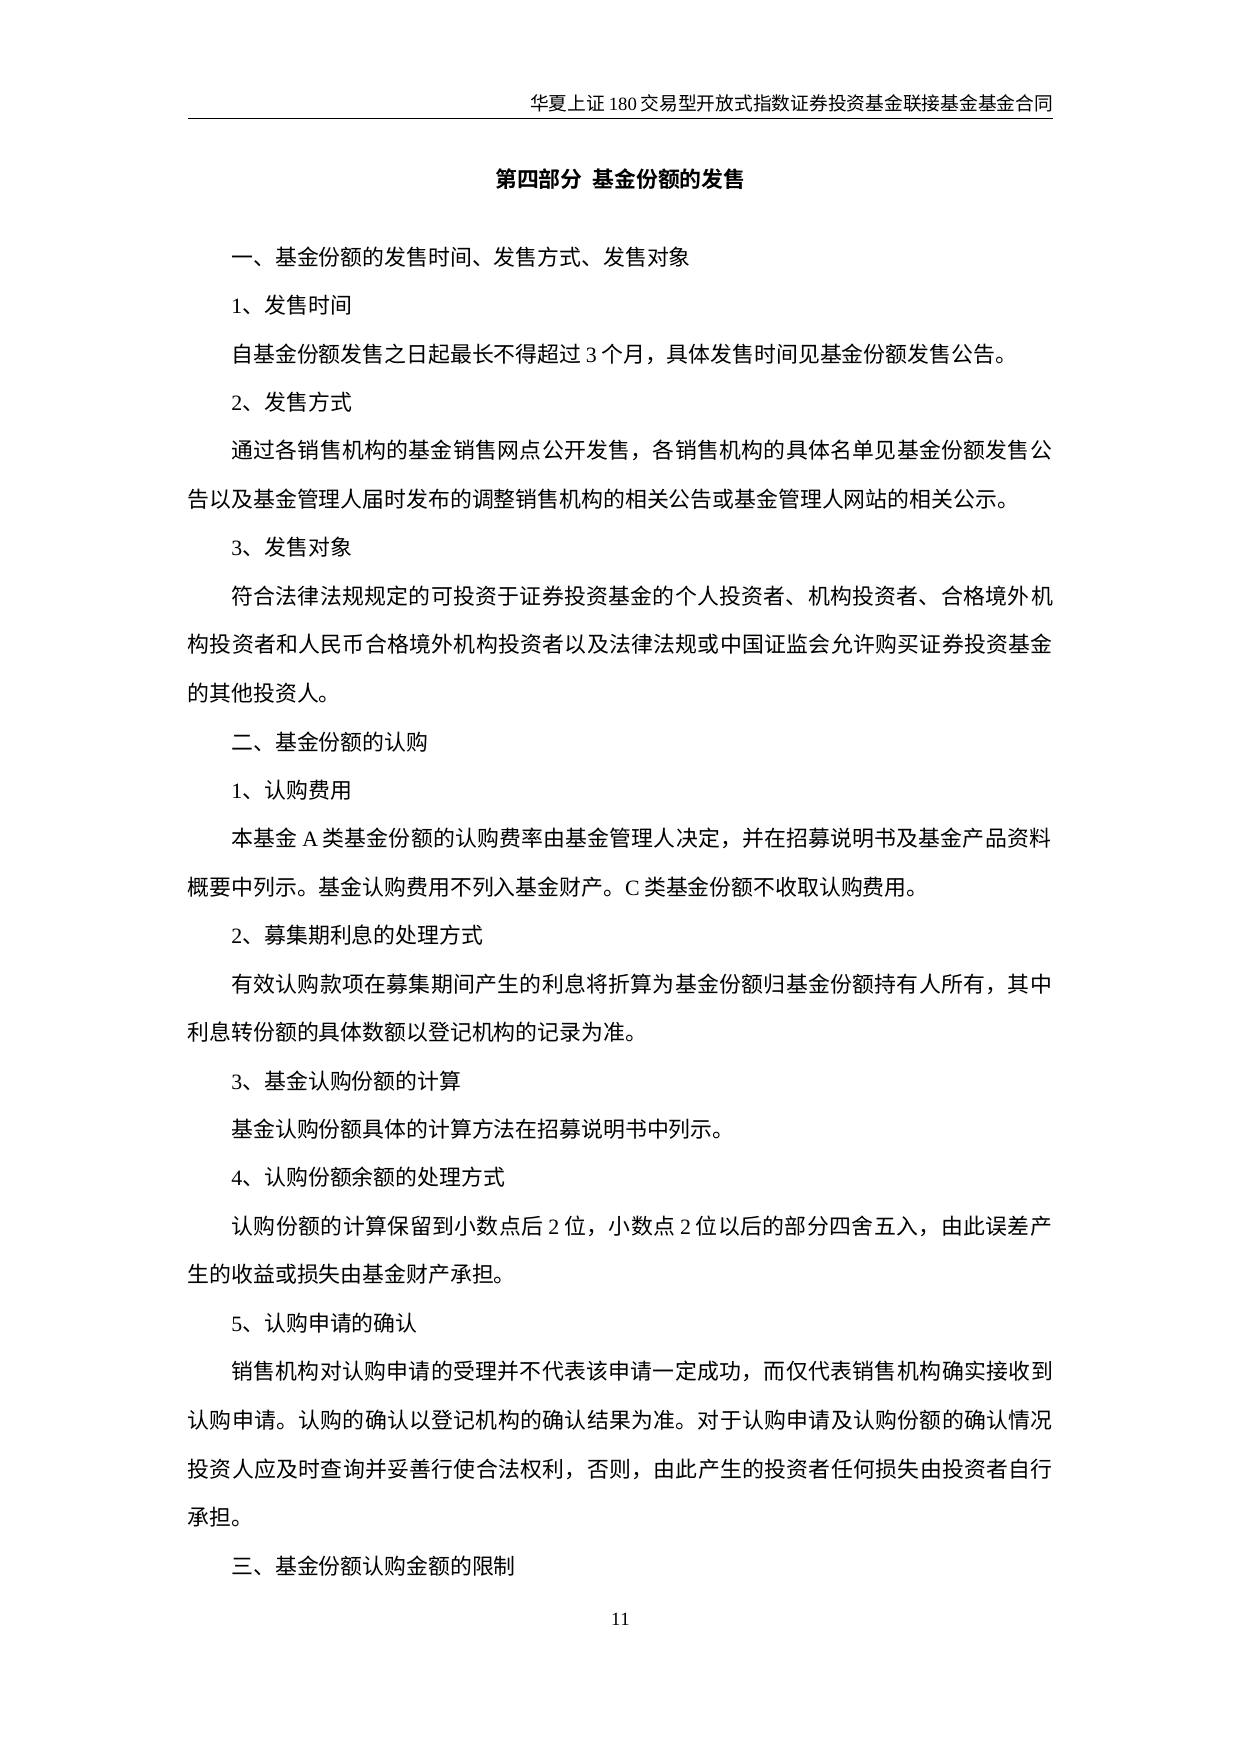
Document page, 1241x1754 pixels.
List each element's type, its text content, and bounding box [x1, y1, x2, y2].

text 本基金A类基金份额的认购费率由基金管理人决定，并在招募说明书及基金产品资料概要中列示。基金认购费用不列入基金财产。C类基金份额不收取认购费用。 [187, 821, 1053, 902]
text 销售机构对认购申请的受理并不代表该申请一定成功，而仅代表销售机构确实接收到认购申请。认购的确认以登记机构的确认结果为准。对于认购申请及认购份额的确认情况，投资人应及时查询并妥善行使合法权利，否则，由此产生的投资者任何损失由投资者自行承担。 [187, 1354, 1053, 1532]
text 2、发售方式 [187, 384, 1053, 417]
text 5、认购申请的确认 [187, 1305, 1053, 1338]
text 基金认购份额具体的计算方法在招募说明书中列示。 [187, 1112, 1053, 1144]
text 一、基金份额的发售时间、发售方式、发售对象 [187, 239, 1053, 272]
text 三、基金份额认购金额的限制 [187, 1548, 1053, 1581]
text 认购份额的计算保留到小数点后2位，小数点2位以后的部分四舍五入，由此误差产生的收益或损失由基金财产承担。 [187, 1208, 1053, 1289]
text 4、认购份额余额的处理方式 [187, 1160, 1053, 1192]
text 符合法律法规规定的可投资于证券投资基金的个人投资者、机构投资者、合格境外机构投资者和人民币合格境外机构投资者以及法律法规或中国证监会允许购买证券投资基金的其他投资人。 [187, 578, 1053, 708]
text 通过各销售机构的基金销售网点公开发售，各销售机构的具体名单见基金份额发售公告以及基金管理人届时发布的调整销售机构的相关公告或基金管理人网站的相关公示。 [187, 433, 1053, 514]
text 有效认购款项在募集期间产生的利息将折算为基金份额归基金份额持有人所有，其中利息转份额的具体数额以登记机构的记录为准。 [187, 966, 1053, 1047]
text 自基金份额发售之日起最长不得超过3个月，具体发售时间见基金份额发售公告。 [187, 336, 1053, 369]
text 3、基金认购份额的计算 [187, 1063, 1053, 1096]
text 第四部分 基金份额的发售 [187, 162, 1053, 194]
text 3、发售对象 [187, 530, 1053, 562]
text 二、基金份额的认购 [187, 724, 1053, 757]
text 1、发售时间 [187, 288, 1053, 320]
text 1、认购费用 [187, 772, 1053, 805]
text 2、募集期利息的处理方式 [187, 918, 1053, 950]
